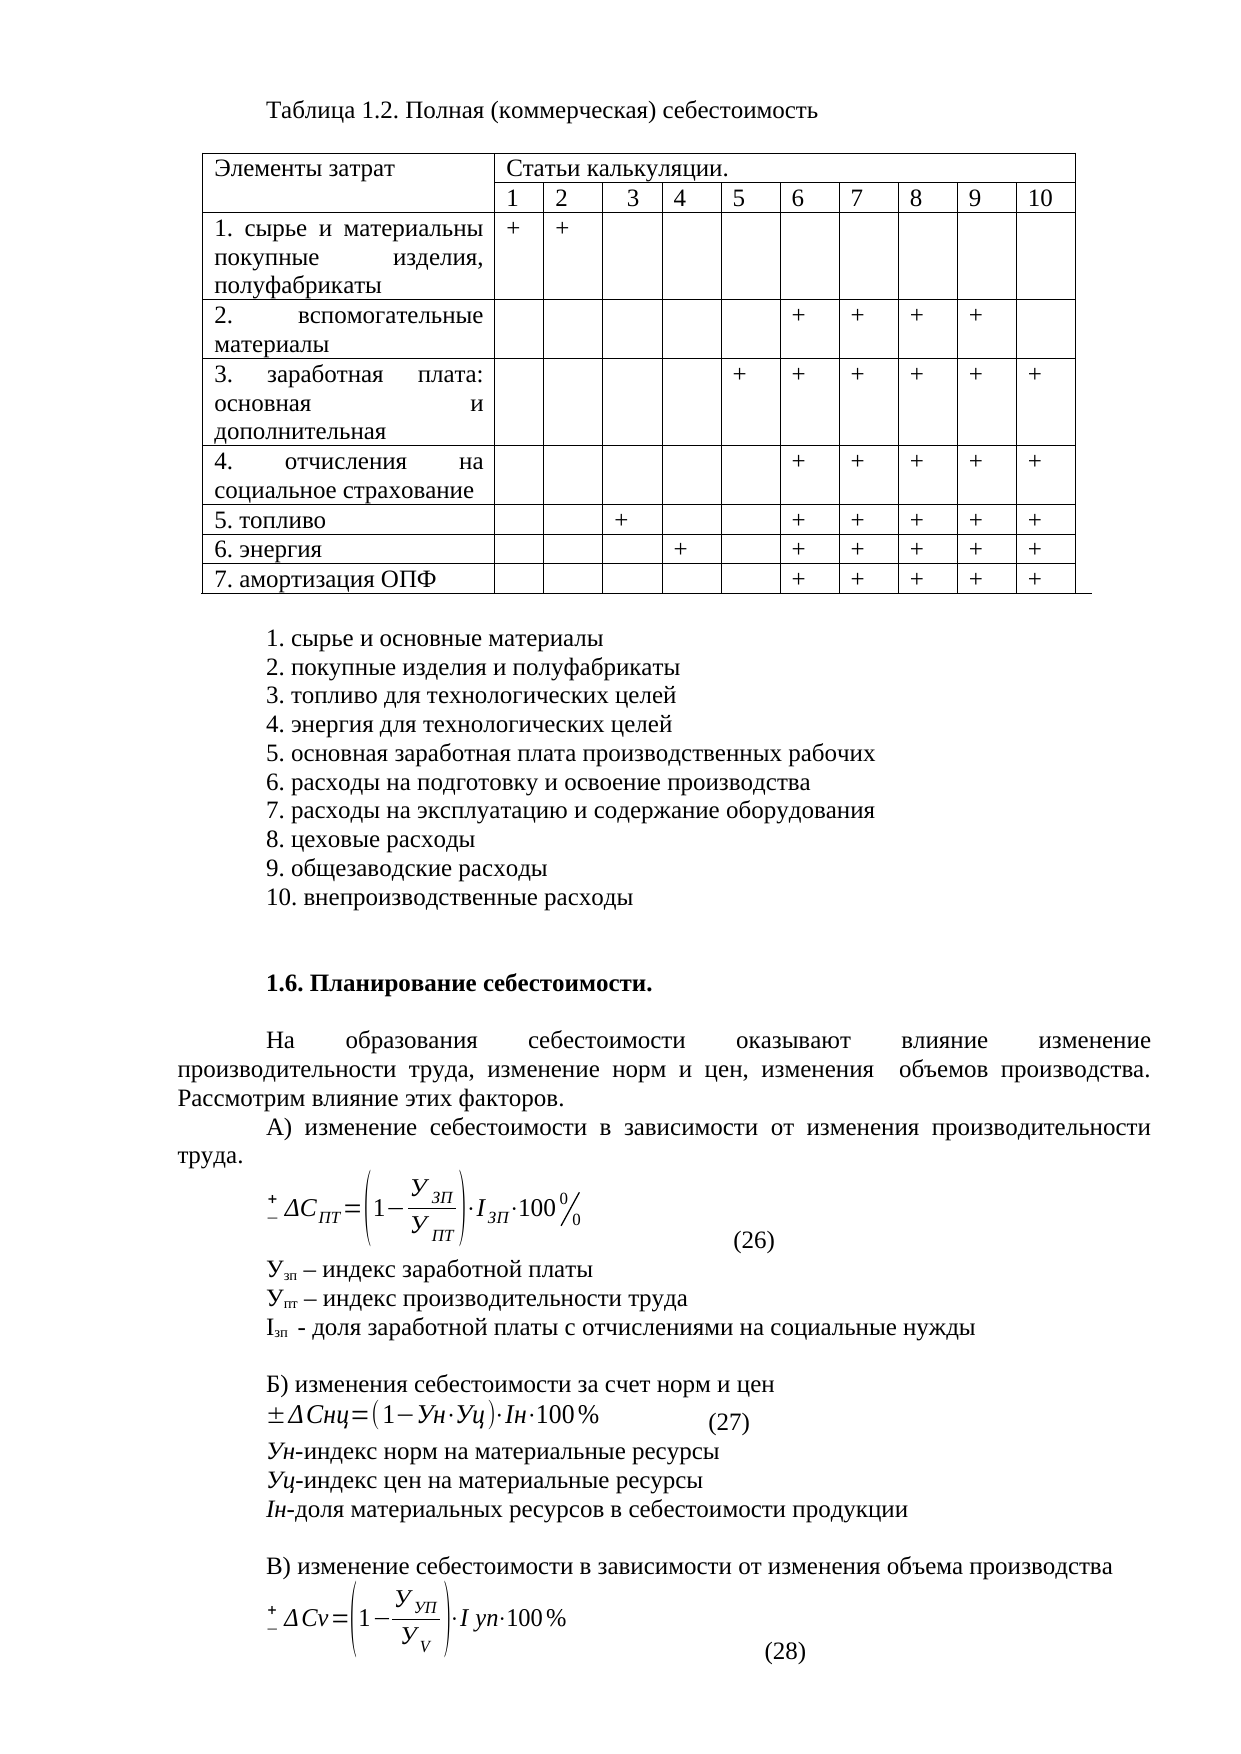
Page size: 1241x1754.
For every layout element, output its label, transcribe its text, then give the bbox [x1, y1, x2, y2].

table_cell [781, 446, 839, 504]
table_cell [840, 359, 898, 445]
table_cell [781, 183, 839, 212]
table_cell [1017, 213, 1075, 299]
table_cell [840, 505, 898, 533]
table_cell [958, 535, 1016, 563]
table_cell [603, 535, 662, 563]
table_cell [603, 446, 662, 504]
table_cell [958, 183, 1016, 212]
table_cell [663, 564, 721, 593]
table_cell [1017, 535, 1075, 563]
text (28) [177, 1580, 1152, 1665]
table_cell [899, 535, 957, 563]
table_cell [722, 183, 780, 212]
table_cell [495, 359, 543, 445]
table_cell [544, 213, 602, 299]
text 7. расходы на эксплуатацию и содержание оборудования [177, 795, 1152, 824]
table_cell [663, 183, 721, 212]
text Iн-доля материальных ресурсов в себестоимости продукции [177, 1494, 1152, 1522]
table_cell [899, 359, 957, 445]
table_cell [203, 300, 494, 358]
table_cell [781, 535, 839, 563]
text (26) [177, 1169, 1152, 1254]
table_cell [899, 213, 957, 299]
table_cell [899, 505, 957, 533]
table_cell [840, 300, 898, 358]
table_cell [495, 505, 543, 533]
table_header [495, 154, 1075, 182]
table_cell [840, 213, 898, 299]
text В) изменение себестоимости в зависимости от изменения объема производства [177, 1551, 1152, 1580]
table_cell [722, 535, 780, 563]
text 4. энергия для технологических целей [177, 709, 1152, 738]
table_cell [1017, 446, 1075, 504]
text Таблица 1.2. Полная (коммерческая) себестоимость [177, 95, 1152, 124]
text Упт – индекс производительности труда [177, 1283, 1152, 1312]
text Б) изменения себестоимости за счет норм и цен [177, 1369, 1152, 1398]
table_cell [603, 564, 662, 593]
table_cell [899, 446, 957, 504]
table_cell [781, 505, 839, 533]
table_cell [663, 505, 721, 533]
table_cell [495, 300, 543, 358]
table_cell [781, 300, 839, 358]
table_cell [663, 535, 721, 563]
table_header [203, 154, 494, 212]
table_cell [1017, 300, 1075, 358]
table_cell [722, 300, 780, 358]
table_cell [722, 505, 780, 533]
text Узп – индекс заработной платы [177, 1254, 1152, 1283]
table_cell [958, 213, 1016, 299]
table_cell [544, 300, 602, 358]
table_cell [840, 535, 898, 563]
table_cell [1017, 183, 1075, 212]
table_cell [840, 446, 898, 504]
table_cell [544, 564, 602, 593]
text Уц-индекс цен на материальные ресурсы [177, 1465, 1152, 1494]
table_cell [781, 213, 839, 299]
text Iзп - доля заработной платы с отчислениями на социальные нужды [177, 1312, 1152, 1341]
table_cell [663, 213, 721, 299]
text 9. общезаводские расходы [177, 853, 1152, 882]
text 10. внепроизводственные расходы [177, 882, 1152, 910]
text А) изменение себестоимости в зависимости от изменения производительности труда. [177, 1112, 1152, 1169]
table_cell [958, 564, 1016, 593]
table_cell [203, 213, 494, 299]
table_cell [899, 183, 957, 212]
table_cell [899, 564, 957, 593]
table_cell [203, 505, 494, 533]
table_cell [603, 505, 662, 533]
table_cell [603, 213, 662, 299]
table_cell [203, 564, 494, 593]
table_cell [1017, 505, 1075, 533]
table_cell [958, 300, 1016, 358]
text (27) [177, 1398, 1152, 1436]
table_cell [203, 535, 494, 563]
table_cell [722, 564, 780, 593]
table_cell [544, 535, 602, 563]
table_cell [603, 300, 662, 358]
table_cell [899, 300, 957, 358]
text 6. расходы на подготовку и освоение производства [177, 767, 1152, 795]
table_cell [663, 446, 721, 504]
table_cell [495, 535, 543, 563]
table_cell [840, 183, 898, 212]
text На образования себестоимости оказывают влияние изменение производительности труда, изменение норм и цен, изменения объемов производства. Рассмотрим влияние этих факторов. [177, 1025, 1152, 1112]
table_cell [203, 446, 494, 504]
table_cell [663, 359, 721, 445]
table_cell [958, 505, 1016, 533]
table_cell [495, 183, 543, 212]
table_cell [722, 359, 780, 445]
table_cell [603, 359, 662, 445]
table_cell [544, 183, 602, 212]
text 8. цеховые расходы [177, 824, 1152, 853]
text Ун-индекс норм на материальные ресурсы [177, 1436, 1152, 1465]
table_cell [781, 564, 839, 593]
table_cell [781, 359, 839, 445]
text 5. основная заработная плата производственных рабочих [177, 738, 1152, 767]
text 2. покупные изделия и полуфабрикаты [177, 652, 1152, 680]
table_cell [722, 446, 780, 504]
text 1. сырье и основные материалы [177, 623, 1152, 652]
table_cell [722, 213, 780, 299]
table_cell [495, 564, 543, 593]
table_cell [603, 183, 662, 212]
list Планирование себестоимости. [266, 968, 1152, 997]
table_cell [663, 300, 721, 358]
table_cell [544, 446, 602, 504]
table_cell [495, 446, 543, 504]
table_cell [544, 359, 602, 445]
text 3. топливо для технологических целей [177, 680, 1152, 709]
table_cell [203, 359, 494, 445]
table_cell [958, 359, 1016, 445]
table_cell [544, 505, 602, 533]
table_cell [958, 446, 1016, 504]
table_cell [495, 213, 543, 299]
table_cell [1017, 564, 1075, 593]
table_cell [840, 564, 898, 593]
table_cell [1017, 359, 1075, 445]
